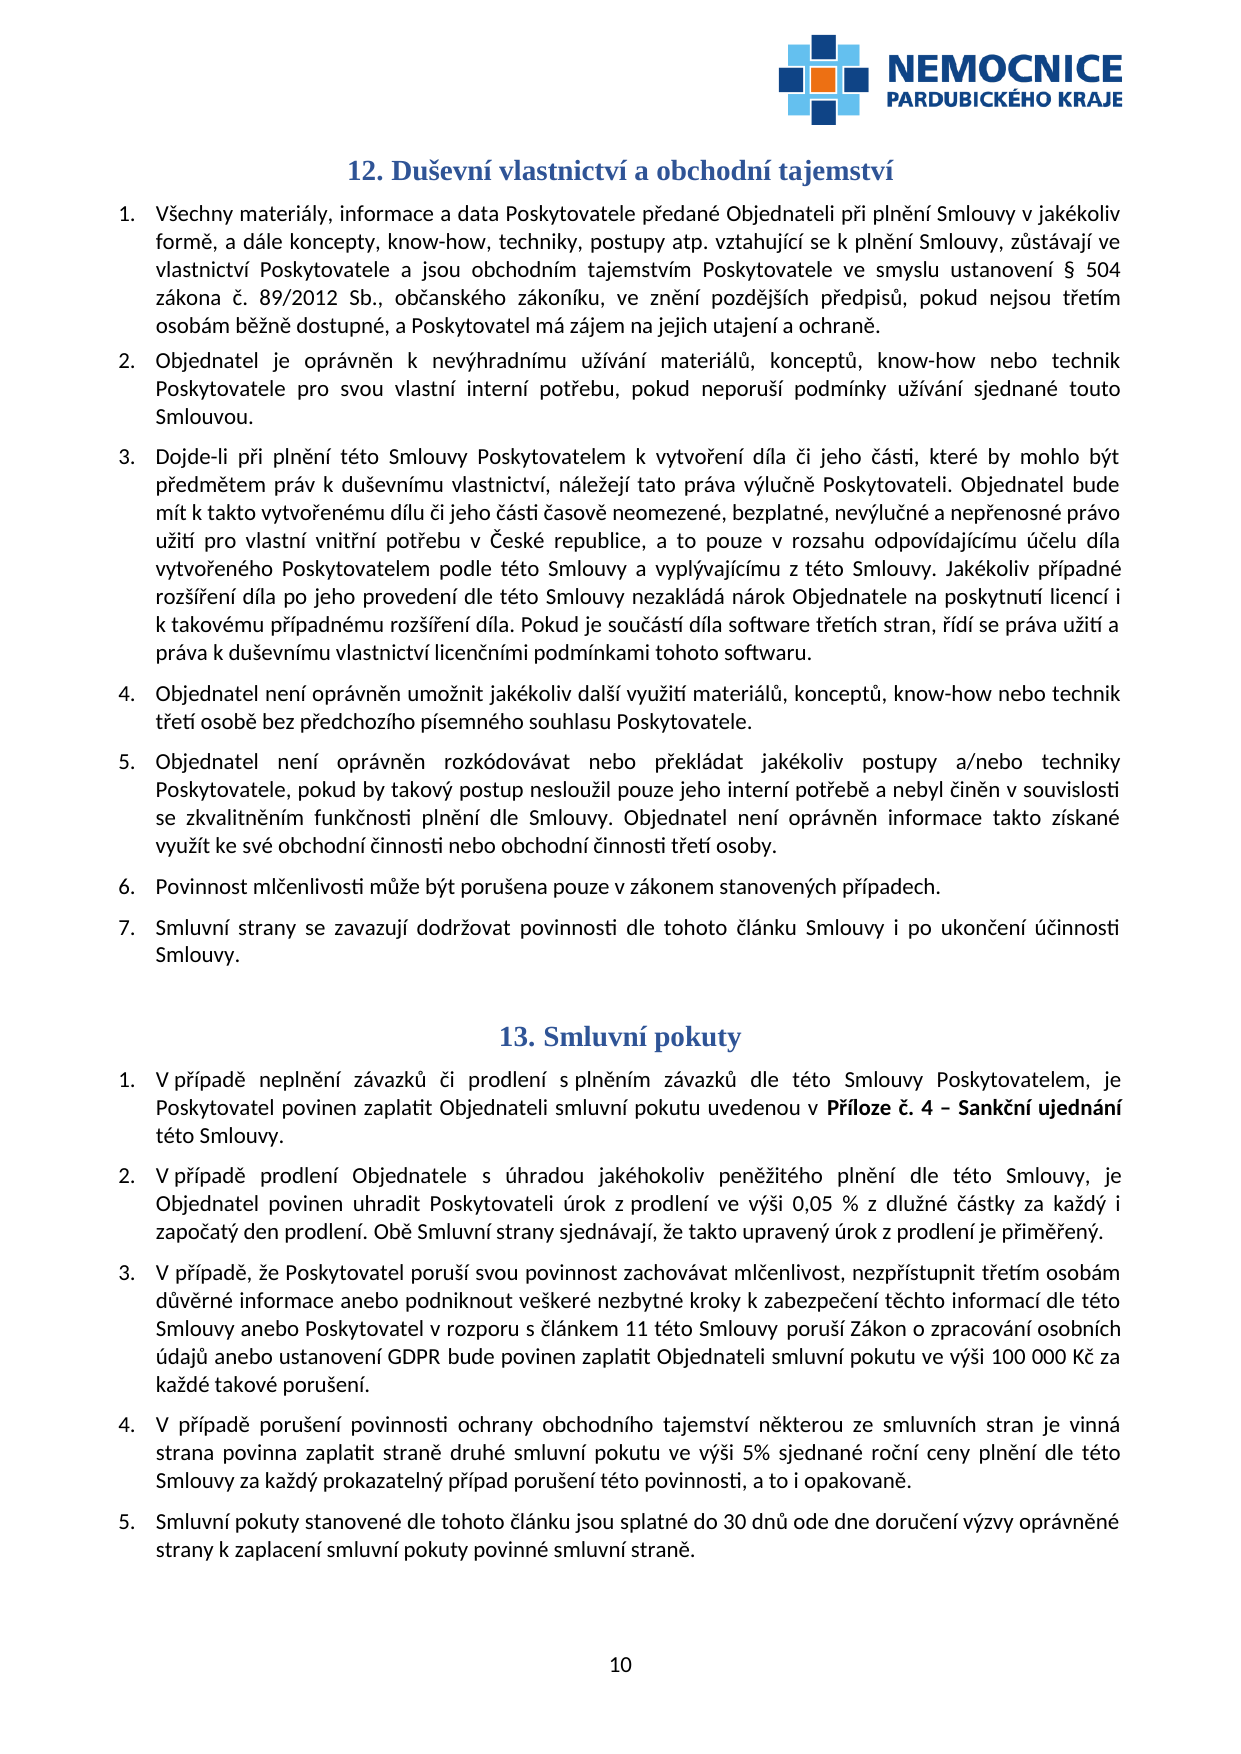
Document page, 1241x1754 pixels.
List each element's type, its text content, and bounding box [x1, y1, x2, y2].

list Všechny materiály, informace a data Poskytovatele předané Objednateli při plnění Smlouvy v jakékoliv formě, a dále koncepty, know-how, techniky, postupy atp. vztahující se k plnění Smlouvy, zůstávají ve vlastnictví Poskytovatele a jsou obchodním tajemstvím Poskytovatele ve smyslu ustanovení § 504 zákona č. 89/2012 Sb., občanského zákoníku, ve znění pozdějších předpisů, pokud nejsou třetím osobám běžně dostupné, a Poskytovatel má zájem na jejich utajení a ochraně. [118, 199, 1122, 339]
list Dojde-li při plnění této Smlouvy Poskytovatelem k vytvoření díla či jeho části, které by mohlo být předmětem práv k duševnímu vlastnictví, náležejí tato práva výlučně Poskytovateli. Objednatel bude mít k takto vytvořenému dílu či jeho části časově neomezené, bezplatné, nevýlučné a nepřenosné právo užití pro vlastní vnitřní potřebu v České republice, a to pouze v rozsahu odpovídajícímu účelu díla vytvořeného Poskytovatelem podle této Smlouvy a vyplývajícímu z této Smlouvy. Jakékoliv případné rozšíření díla po jeho provedení dle této Smlouvy nezakládá nárok Objednatele na poskytnutí licencí i k takovému případnému rozšíření díla. Pokud je součástí díla software třetích stran, řídí se práva užití a práva k duševnímu vlastnictví licenčními podmínkami tohoto softwaru. [118, 442, 1122, 666]
subtitle Duševní vlastnictví a obchodní tajemství [118, 153, 1122, 187]
list V případě porušení povinnosti ochrany obchodního tajemství některou ze smluvních stran je vinná strana povinna zaplatit straně druhé smluvní pokutu ve výši 5% sjednané roční ceny plnění dle této Smlouvy za každý prokazatelný případ porušení této povinnosti, a to i opakovaně. [118, 1410, 1122, 1494]
list Objednatel je oprávněn k nevýhradnímu užívání materiálů, konceptů, know-how nebo technik Poskytovatele pro svou vlastní interní potřebu, pokud neporuší podmínky užívání sjednané touto Smlouvou. [118, 346, 1122, 430]
list Smluvní pokuty stanovené dle tohoto článku jsou splatné do 30 dnů ode dne doručení výzvy oprávněné strany k zaplacení smluvní pokuty povinné smluvní straně. [118, 1507, 1122, 1563]
picture [777, 33, 1123, 126]
list Povinnost mlčenlivosti může být porušena pouze v zákonem stanovených případech. [118, 872, 1122, 900]
list Objednatel není oprávněn umožnit jakékoliv další využití materiálů, konceptů, know-how nebo technik třetí osobě bez předchozího písemného souhlasu Poskytovatele. [118, 679, 1122, 735]
list V případě, že Poskytovatel poruší svou povinnost zachovávat mlčenlivost, nezpřístupnit třetím osobám důvěrné informace anebo podniknout veškeré nezbytné kroky k zabezpečení těchto informací dle této Smlouvy anebo Poskytovatel v rozporu s článkem 11 této Smlouvy poruší Zákon o zpracování osobních údajů anebo ustanovení GDPR bude povinen zaplatit Objednateli smluvní pokutu ve výši 100 000 Kč za každé takové porušení. [118, 1258, 1122, 1398]
list Smluvní strany se zavazují dodržovat povinnosti dle tohoto článku Smlouvy i po ukončení účinnosti Smlouvy. [118, 913, 1122, 969]
subtitle Smluvní pokuty [118, 1019, 1122, 1052]
list V případě prodlení Objednatele s úhradou jakéhokoliv peněžitého plnění dle této Smlouvy, je Objednatel povinen uhradit Poskytovateli úrok z prodlení ve výši 0,05 % z dlužné částky za každý i započatý den prodlení. Obě Smluvní strany sjednávají, že takto upravený úrok z prodlení je přiměřený. [118, 1161, 1122, 1245]
list Objednatel není oprávněn rozkódovávat nebo překládat jakékoliv postupy a/nebo techniky Poskytovatele, pokud by takový postup nesloužil pouze jeho interní potřebě a nebyl činěn v souvislosti se zkvalitněním funkčnosti plnění dle Smlouvy. Objednatel není oprávněn informace takto získané využít ke své obchodní činnosti nebo obchodní činnosti třetí osoby. [118, 747, 1122, 859]
list V případě neplnění závazků či prodlení s plněním závazků dle této Smlouvy Poskytovatelem, je Poskytovatel povinen zaplatit Objednateli smluvní pokutu uvedenou v Příloze č. 4 – Sankční ujednání této Smlouvy. [118, 1065, 1122, 1149]
